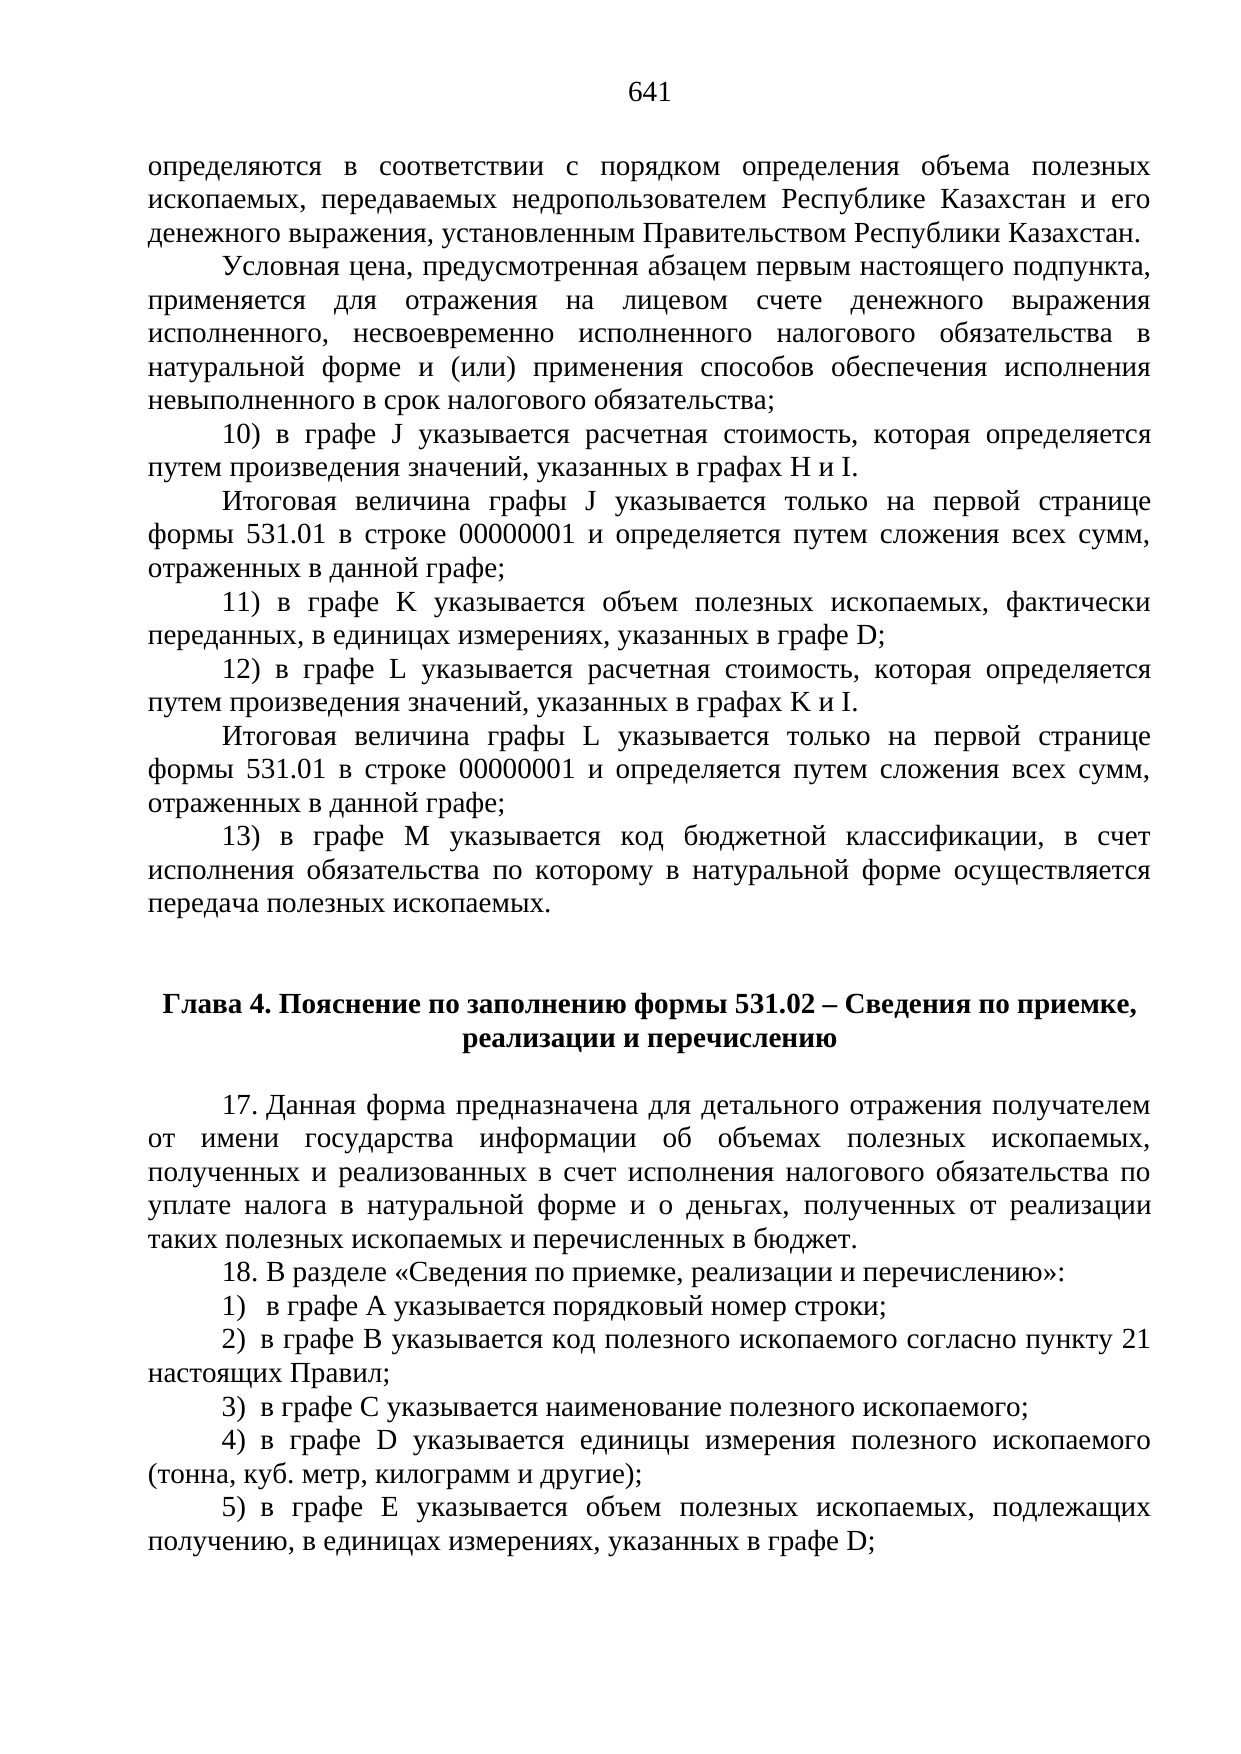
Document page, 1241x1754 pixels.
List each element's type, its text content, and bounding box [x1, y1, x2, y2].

list в графе А указывается порядковый номер строки; [148, 1288, 1152, 1322]
text 12) в графе L указывается расчетная стоимость, которая определяется путем произведения значений, указанных в графах K и I. [148, 651, 1152, 718]
list в графе С указывается наименование полезного ископаемого; [148, 1389, 1152, 1422]
text Итоговая величина графы L указывается только на первой странице формы 531.01 в строке 00000001 и определяется путем сложения всех сумм, отраженных в данной графе; [148, 718, 1152, 818]
text Условная цена, предусмотренная абзацем первым настоящего подпункта, применяется для отражения на лицевом счете денежного выражения исполненного, несвоевременно исполненного налогового обязательства в натуральной форме и (или) применения способов обеспечения исполнения невыполненного в срок налогового обязательства; [148, 248, 1152, 416]
text 11) в графе K указывается объем полезных ископаемых, фактически переданных, в единицах измерениях, указанных в графе D; [148, 584, 1152, 651]
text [148, 148, 1152, 248]
text 10) в графе J указывается расчетная стоимость, которая определяется путем произведения значений, указанных в графах H и I. [148, 416, 1152, 483]
text 13) в графе M указывается код бюджетной классификации, в счет исполнения обязательства по которому в натуральной форме осуществляется передача полезных ископаемых. [148, 818, 1152, 919]
list в графе В указывается код полезного ископаемого согласно пункту 21 настоящих Правил; [148, 1322, 1152, 1389]
list В разделе «Сведения по приемке, реализации и перечислению»: [148, 1254, 1152, 1288]
list в графе E указывается объем полезных ископаемых, подлежащих получению, в единицах измерениях, указанных в графе D; [148, 1489, 1152, 1556]
list Данная форма предназначена для детального отражения получателем от имени государства информации об объемах полезных ископаемых, полученных и реализованных в счет исполнения налогового обязательства по уплате налога в натуральной форме и о деньгах, полученных от реализации таких полезных ископаемых и перечисленных в бюджет. [148, 1087, 1152, 1254]
text Итоговая величина графы J указывается только на первой странице формы 531.01 в строке 00000001 и определяется путем сложения всех сумм, отраженных в данной графе; [148, 483, 1152, 584]
text Глава 4. Пояснение по заполнению формы 531.02 – Сведения по приемке, реализации и перечислению [148, 986, 1152, 1053]
list в графе D указывается единицы измерения полезного ископаемого (тонна, куб. метр, килограмм и другие); [148, 1422, 1152, 1489]
